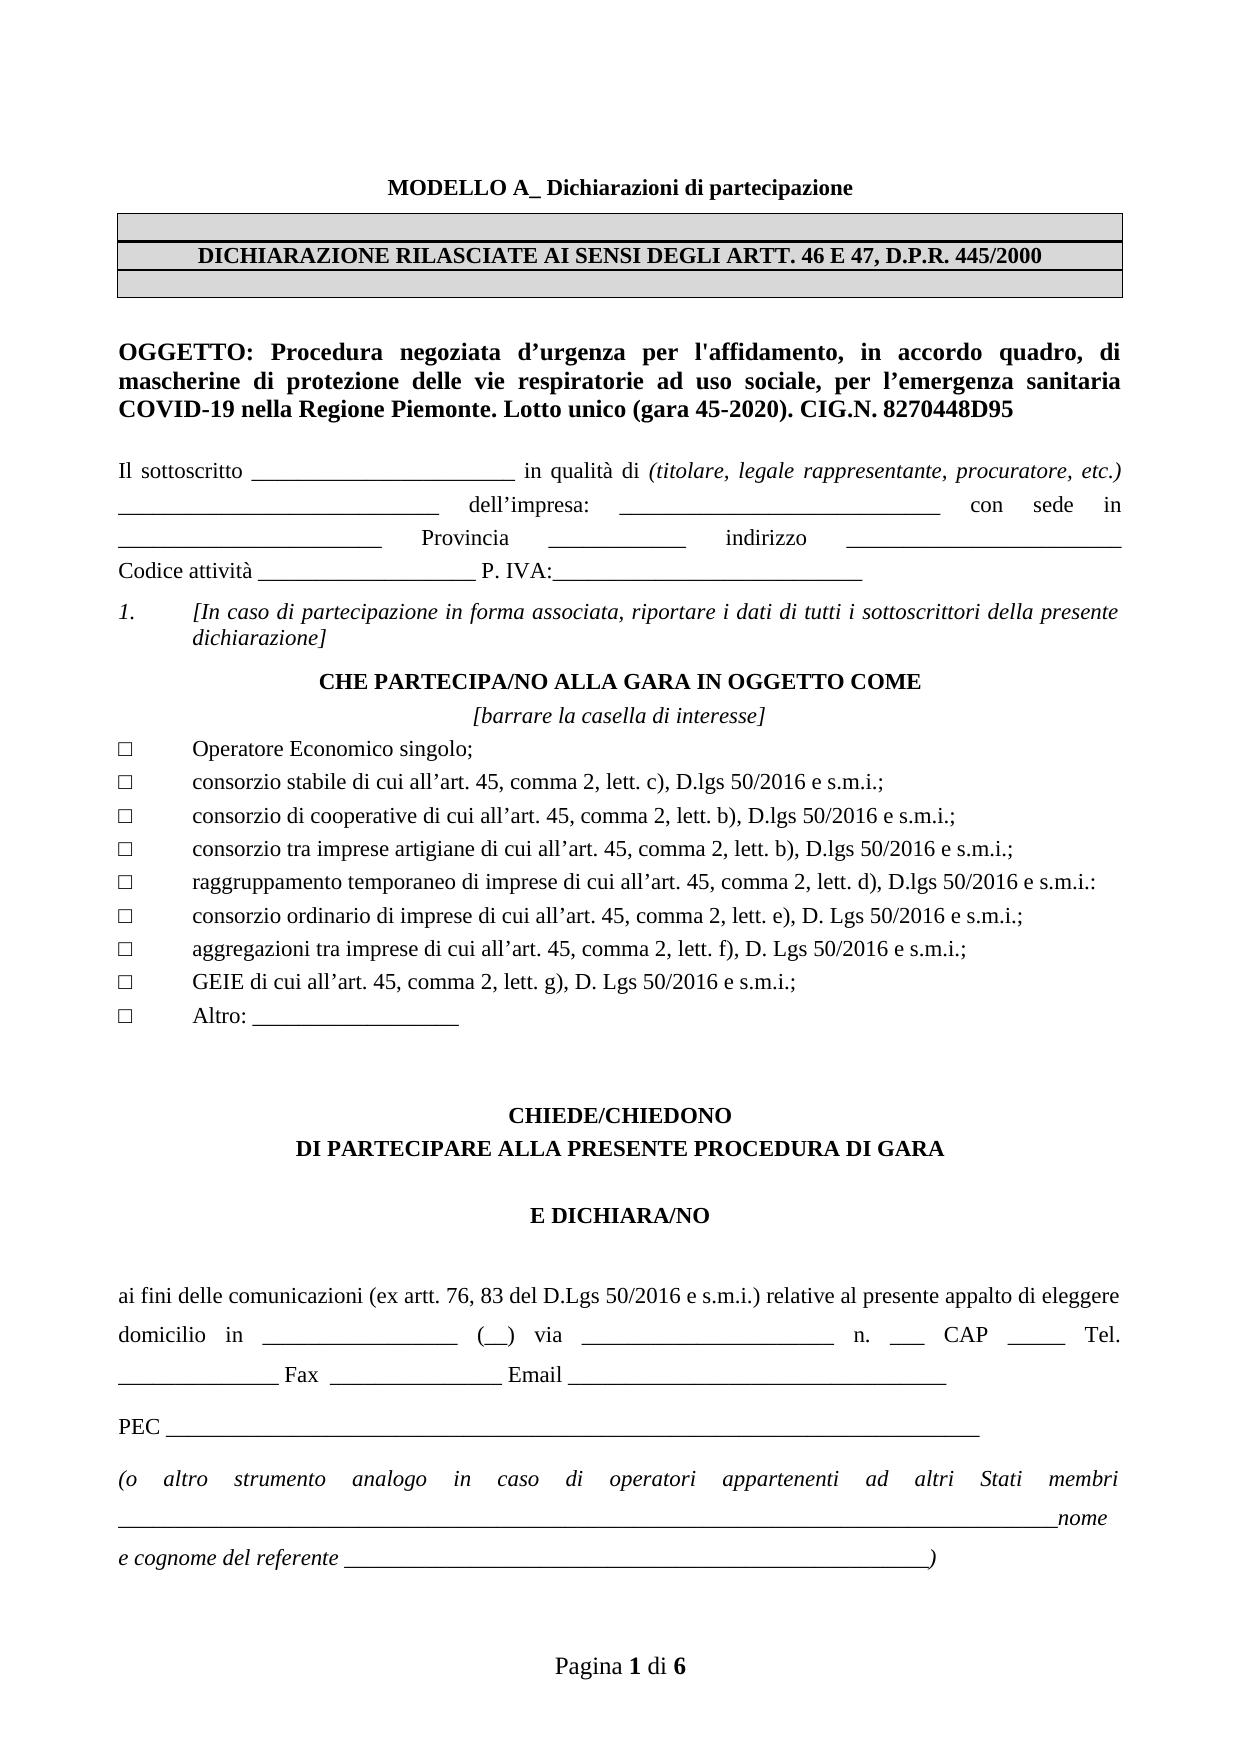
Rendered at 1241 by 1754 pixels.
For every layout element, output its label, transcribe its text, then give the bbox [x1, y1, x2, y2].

text (o altro strumento analogo in caso di operatori appartenenti ad altri Stati membri __________________________________________________________________________________nome e cognome del referente ___________________________________________________) [118, 1465, 1122, 1570]
text □ raggruppamento temporaneo di imprese di cui all’art. 45, comma 2, lett. d), D.lgs 50/2016 e s.m.i.: [118, 863, 1122, 896]
text PEC _______________________________________________________________________ [118, 1413, 1122, 1439]
text □ consorzio ordinario di imprese di cui all’art. 45, comma 2, lett. e), D. Lgs 50/2016 e s.m.i.; [118, 896, 1122, 930]
text CHIEDE/CHIEDONO [118, 1096, 1122, 1130]
text Il sottoscritto _______________________ in qualità di (titolare, legale rappresentante, procuratore, etc.) ____________________________ dell’impresa: ____________________________ con sede in _______________________ Provincia ____________ indirizzo ________________________ Codice attività ___________________ P. IVA:___________________________ [118, 452, 1122, 585]
text □ GEIE di cui all’art. 45, comma 2, lett. g), D. Lgs 50/2016 e s.m.i.; [118, 963, 1122, 996]
text □ aggregazioni tra imprese di cui all’art. 45, comma 2, lett. f), D. Lgs 50/2016 e s.m.i.; [118, 930, 1122, 963]
text OGGETTO: Procedura negoziata d’urgenza per l'affidamento, in accordo quadro, di mascherine di protezione delle vie respiratorie ad uso sociale, per l’emergenza sanitaria COVID-19 nella Regione Piemonte. Lotto unico (gara 45-2020). CIG.N. 8270448D95 [118, 337, 1122, 423]
text DICHIARAZIONE RILASCIATE AI SENSI DEGLI ARTT. 46 E 47, D.P.R. 445/2000 [118, 243, 1122, 269]
text ai fini delle comunicazioni (ex artt. 76, 83 del D.Lgs 50/2016 e s.m.i.) relative al presente appalto di eleggere domicilio in _________________ (__) via ______________________ n. ___ CAP _____ Tel. ______________ Fax _______________ Email _________________________________ [118, 1282, 1122, 1387]
text □ Operatore Economico singolo; [118, 730, 1122, 763]
text [barrare la casella di interesse] [118, 696, 1122, 730]
text DI PARTECIPARE ALLA PRESENTE PROCEDURA DI GARA [118, 1130, 1122, 1163]
text CHE PARTECIPA/NO ALLA GARA IN OGGETTO COME [118, 663, 1122, 696]
list [In caso di partecipazione in forma associata, riportare i dati di tutti i sottoscrittori della presente dichiarazione] [118, 598, 1122, 651]
text □ consorzio tra imprese artigiane di cui all’art. 45, comma 2, lett. b), D.lgs 50/2016 e s.m.i.; [118, 830, 1122, 863]
text □ consorzio stabile di cui all’art. 45, comma 2, lett. c), D.lgs 50/2016 e s.m.i.; [118, 763, 1122, 796]
text MODELLO A_ Dichiarazioni di partecipazione [118, 174, 1122, 200]
text □ consorzio di cooperative di cui all’art. 45, comma 2, lett. b), D.lgs 50/2016 e s.m.i.; [118, 796, 1122, 830]
text E DICHIARA/NO [118, 1196, 1122, 1230]
text □ Altro: __________________ [118, 996, 1122, 1030]
